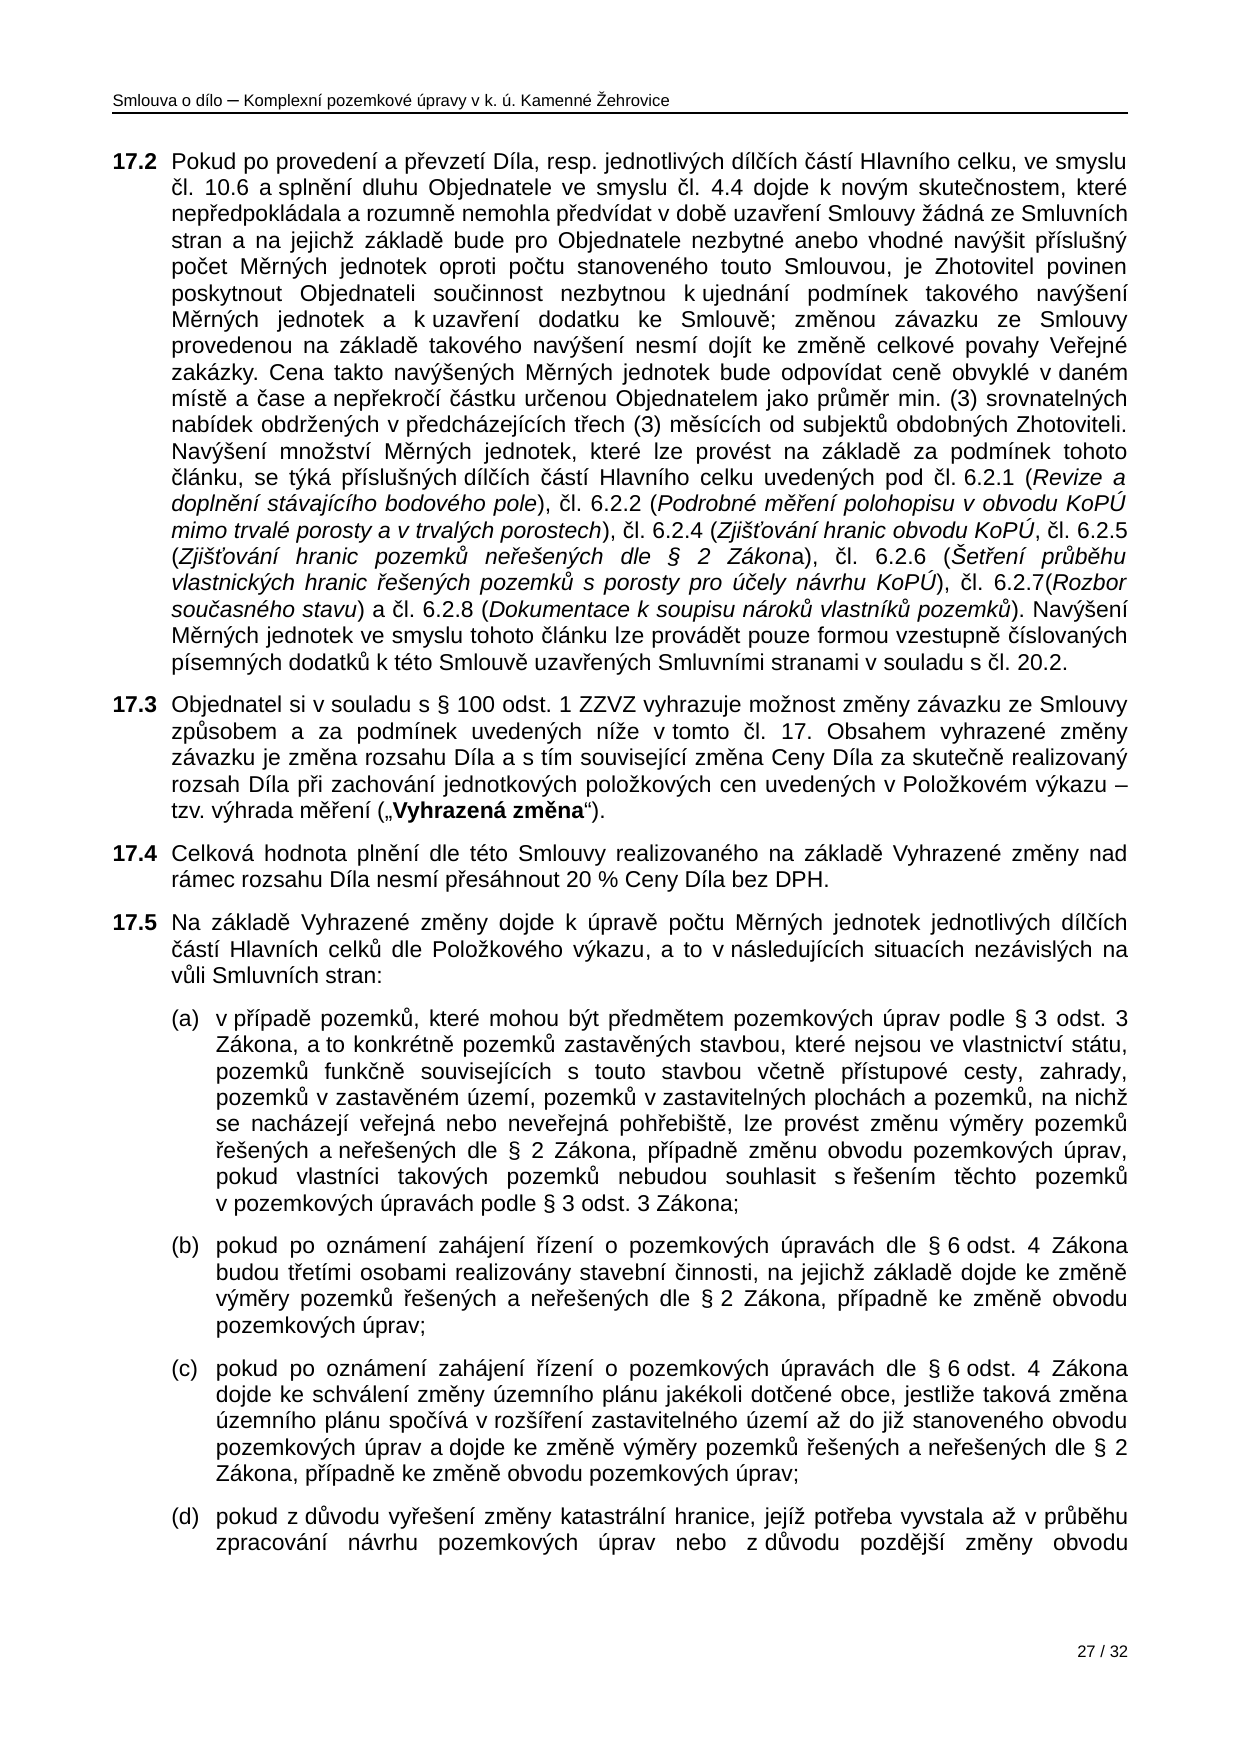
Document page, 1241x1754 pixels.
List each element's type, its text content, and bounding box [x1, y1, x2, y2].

list v případě pozemků, které mohou být předmětem pozemkových úprav podle § 3 odst. 3 Zákona, a to konkrétně pozemků zastavěných stavbou, které nejsou ve vlastnictví státu, pozemků funkčně souvisejících s touto stavbou včetně přístupové cesty, zahrady, pozemků v zastavěném území, pozemků v zastavitelných plochách a pozemků, na nichž se nacházejí veřejná nebo neveřejná pohřebiště, lze provést změnu výměry pozemků řešených a neřešených dle § 2 Zákona, případně změnu obvodu pozemkových úprav, pokud vlastníci takových pozemků nebudou souhlasit s řešením těchto pozemků v pozemkových úpravách podle § 3 odst. 3 Zákona; [171, 1005, 1128, 1216]
text Pokud po provedení a převzetí Díla, resp. jednotlivých dílčích částí Hlavního celku, ve smyslu čl. 10.6 a splnění dluhu Objednatele ve smyslu čl. 4.4 dojde k novým skutečnostem, které nepředpokládala a rozumně nemohla předvídat v době uzavření Smlouvy žádná ze Smluvních stran a na jejichž základě bude pro Objednatele nezbytné anebo vhodné navýšit příslušný počet Měrných jednotek oproti počtu stanoveného touto Smlouvou, je Zhotovitel povinen poskytnout Objednateli součinnost nezbytnou k ujednání podmínek takového navýšení Měrných jednotek a k uzavření dodatku ke Smlouvě; změnou závazku ze Smlouvy provedenou na základě takového navýšení nesmí dojít ke změně celkové povahy Veřejné zakázky. Cena takto navýšených Měrných jednotek bude odpovídat ceně obvyklé v daném místě a čase a nepřekročí částku určenou Objednatelem jako průměr min. (3) srovnatelných nabídek obdržených v předcházejících třech (3) měsících od subjektů obdobných Zhotoviteli. Navýšení množství Měrných jednotek, které lze provést na základě za podmínek tohoto článku, se týká příslušných dílčích částí Hlavního celku uvedených pod čl. 6.2.1 (Revize a doplnění stávajícího bodového pole), čl. 6.2.2 (Podrobné měření polohopisu v obvodu KoPÚ mimo trvalé porosty a v trvalých porostech), čl. 6.2.4 (Zjišťování hranic obvodu KoPÚ, čl. 6.2.5 (Zjišťování hranic pozemků neřešených dle § 2 Zákona), čl. 6.2.6 (Šetření průběhu vlastnických hranic řešených pozemků s porosty pro účely návrhu KoPÚ), čl. 6.2.7(Rozbor současného stavu) a čl. 6.2.8 (Dokumentace k soupisu nároků vlastníků pozemků). Navýšení Měrných jednotek ve smyslu tohoto článku lze provádět pouze formou vzestupně číslovaných písemných dodatků k této Smlouvě uzavřených Smluvními stranami v souladu s čl. 20.2. [112, 148, 1128, 675]
list pokud po oznámení zahájení řízení o pozemkových úpravách dle § 6 odst. 4 Zákona budou třetími osobami realizovány stavební činnosti, na jejichž základě dojde ke změně výměry pozemků řešených a neřešených dle § 2 Zákona, případně ke změně obvodu pozemkových úprav; [171, 1232, 1128, 1338]
text Objednatel si v souladu s § 100 odst. 1 ZZVZ vyhrazuje možnost změny závazku ze Smlouvy způsobem a za podmínek uvedených níže v tomto čl. 17. Obsahem vyhrazené změny závazku je změna rozsahu Díla a s tím související změna Ceny Díla za skutečně realizovaný rozsah Díla při zachování jednotkových položkových cen uvedených v Položkovém výkazu – tzv. výhrada měření („Vyhrazená změna“). [112, 691, 1128, 823]
text Na základě Vyhrazené změny dojde k úpravě počtu Měrných jednotek jednotlivých dílčích částí Hlavních celků dle Položkového výkazu, a to v následujících situacích nezávislých na vůli Smluvních stran: [112, 909, 1128, 988]
text Celková hodnota plnění dle této Smlouvy realizovaného na základě Vyhrazené změny nad rámec rozsahu Díla nesmí přesáhnout 20 % Ceny Díla bez DPH. [112, 840, 1128, 893]
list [171, 1503, 1128, 1556]
list pokud po oznámení zahájení řízení o pozemkových úpravách dle § 6 odst. 4 Zákona dojde ke schválení změny územního plánu jakékoli dotčené obce, jestliže taková změna územního plánu spočívá v rozšíření zastavitelného území až do již stanoveného obvodu pozemkových úprav a dojde ke změně výměry pozemků řešených a neřešených dle § 2 Zákona, případně ke změně obvodu pozemkových úprav; [171, 1354, 1128, 1486]
